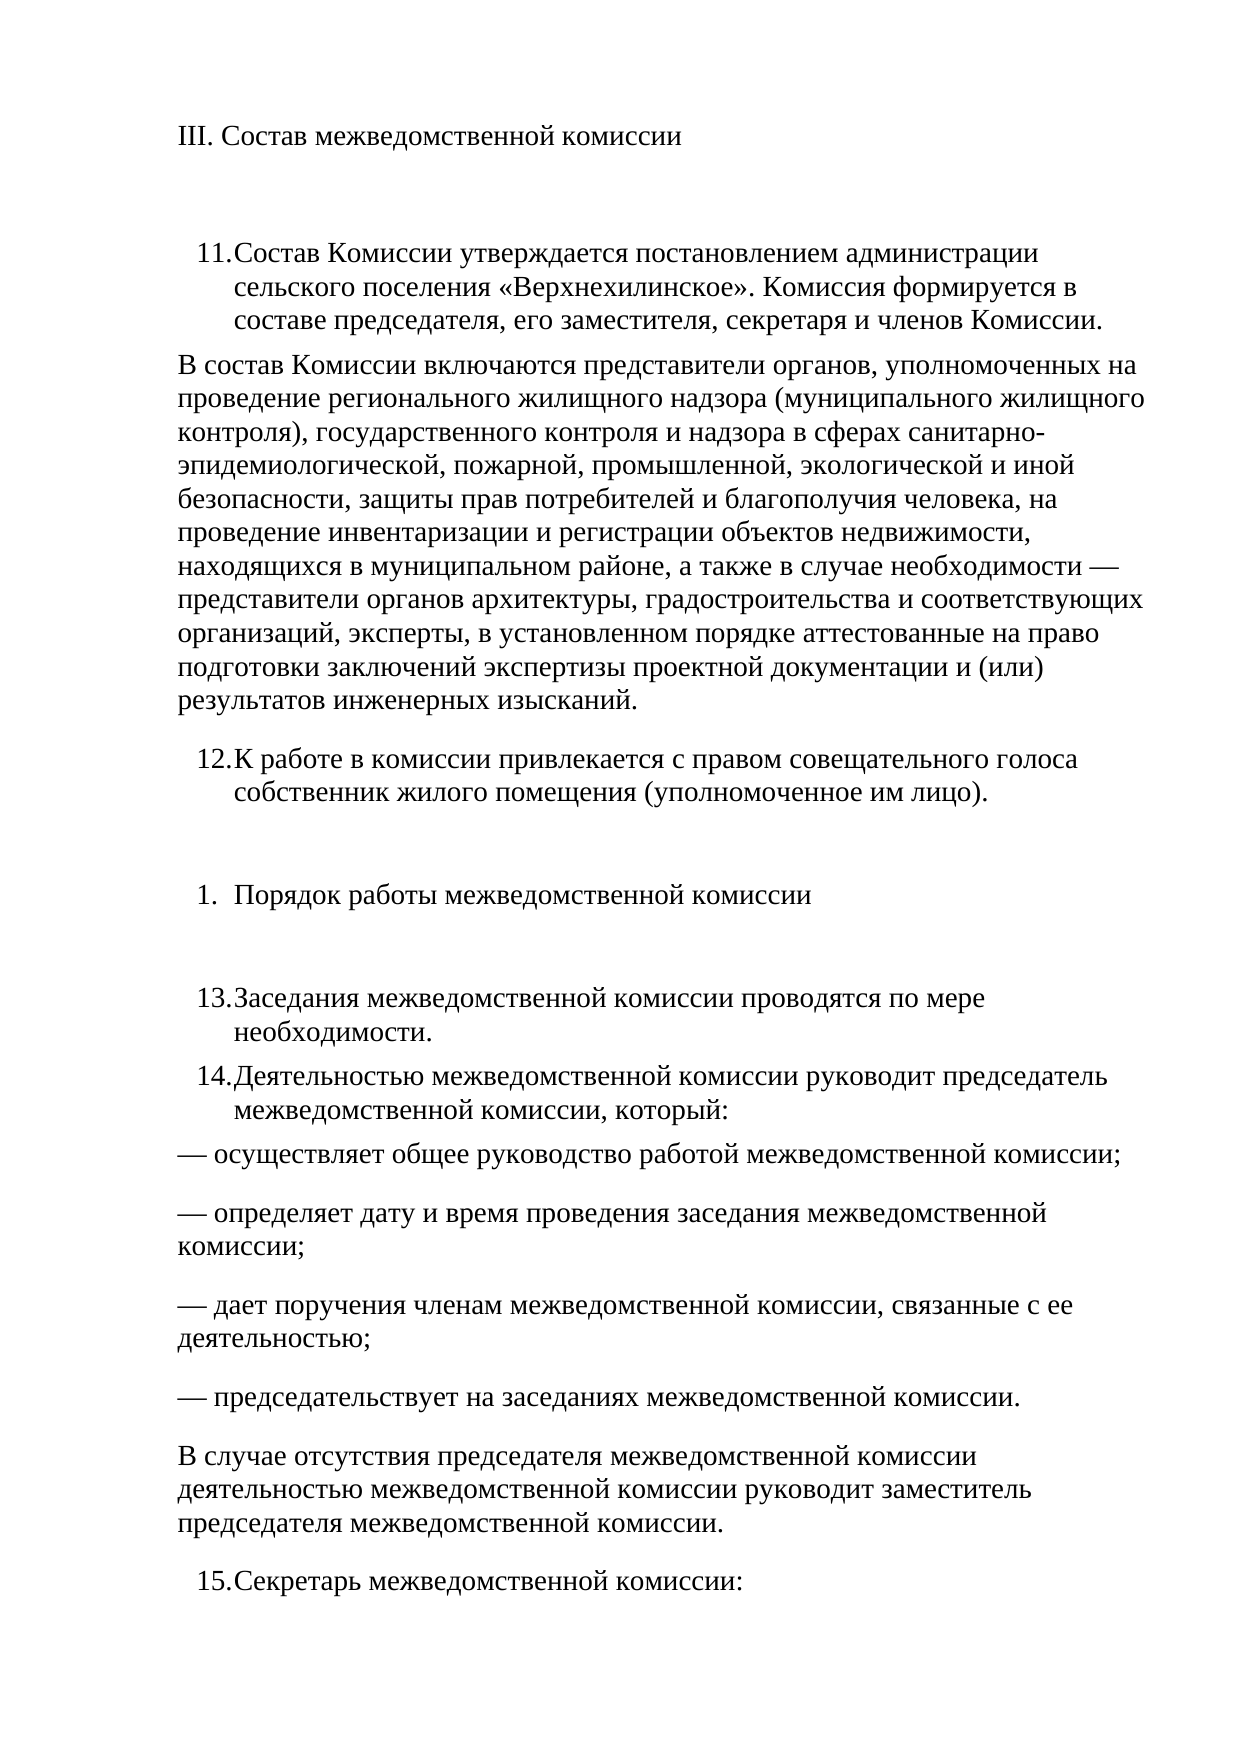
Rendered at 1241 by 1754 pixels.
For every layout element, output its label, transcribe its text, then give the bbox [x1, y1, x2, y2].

list Заседания межведомственной комиссии проводятся по мере необходимости. [196, 980, 1152, 1047]
text В состав Комиссии включаются представители органов, уполномоченных на проведение регионального жилищного надзора (муниципального жилищного контроля), государственного контроля и надзора в сферах санитарно-эпидемиологической, пожарной, промышленной, экологической и иной безопасности, защиты прав потребителей и благополучия человека, на проведение инвентаризации и регистрации объектов недвижимости, находящихся в муниципальном районе, а также в случае необходимости — представители органов архитектуры, градостроительства и соответствующих организаций, эксперты, в установленном порядке аттестованные на право подготовки заключений экспертизы проектной документации и (или) результатов инженерных изысканий. [177, 347, 1152, 716]
text В случае отсутствия председателя межведомственной комиссии деятельностью межведомственной комиссии руководит заместитель председателя межведомственной комиссии. [177, 1438, 1152, 1538]
list Деятельностью межведомственной комиссии руководит председатель межведомственной комиссии, который: [196, 1058, 1152, 1125]
text — председательствует на заседаниях межведомственной комиссии. [177, 1379, 1152, 1413]
text — дает поручения членам межведомственной комиссии, связанные с ее деятельностью; [177, 1287, 1152, 1354]
list Состав Комиссии утверждается постановлением администрации сельского поселения «Верхнехилинское». Комиссия формируется в составе председателя, его заместителя, секретаря и членов Комиссии. [196, 235, 1152, 336]
list Порядок работы межведомственной комиссии [196, 877, 1152, 911]
text — осуществляет общее руководство работой межведомственной комиссии; [177, 1136, 1152, 1170]
text III. Состав межведомственной комиссии [177, 118, 1152, 152]
list Секретарь межведомственной комиссии: [196, 1563, 1152, 1597]
text — определяет дату и время проведения заседания межведомственной комиссии; [177, 1195, 1152, 1262]
list К работе в комиссии привлекается с правом совещательного голоса собственник жилого помещения (уполномоченное им лицо). [196, 741, 1152, 808]
